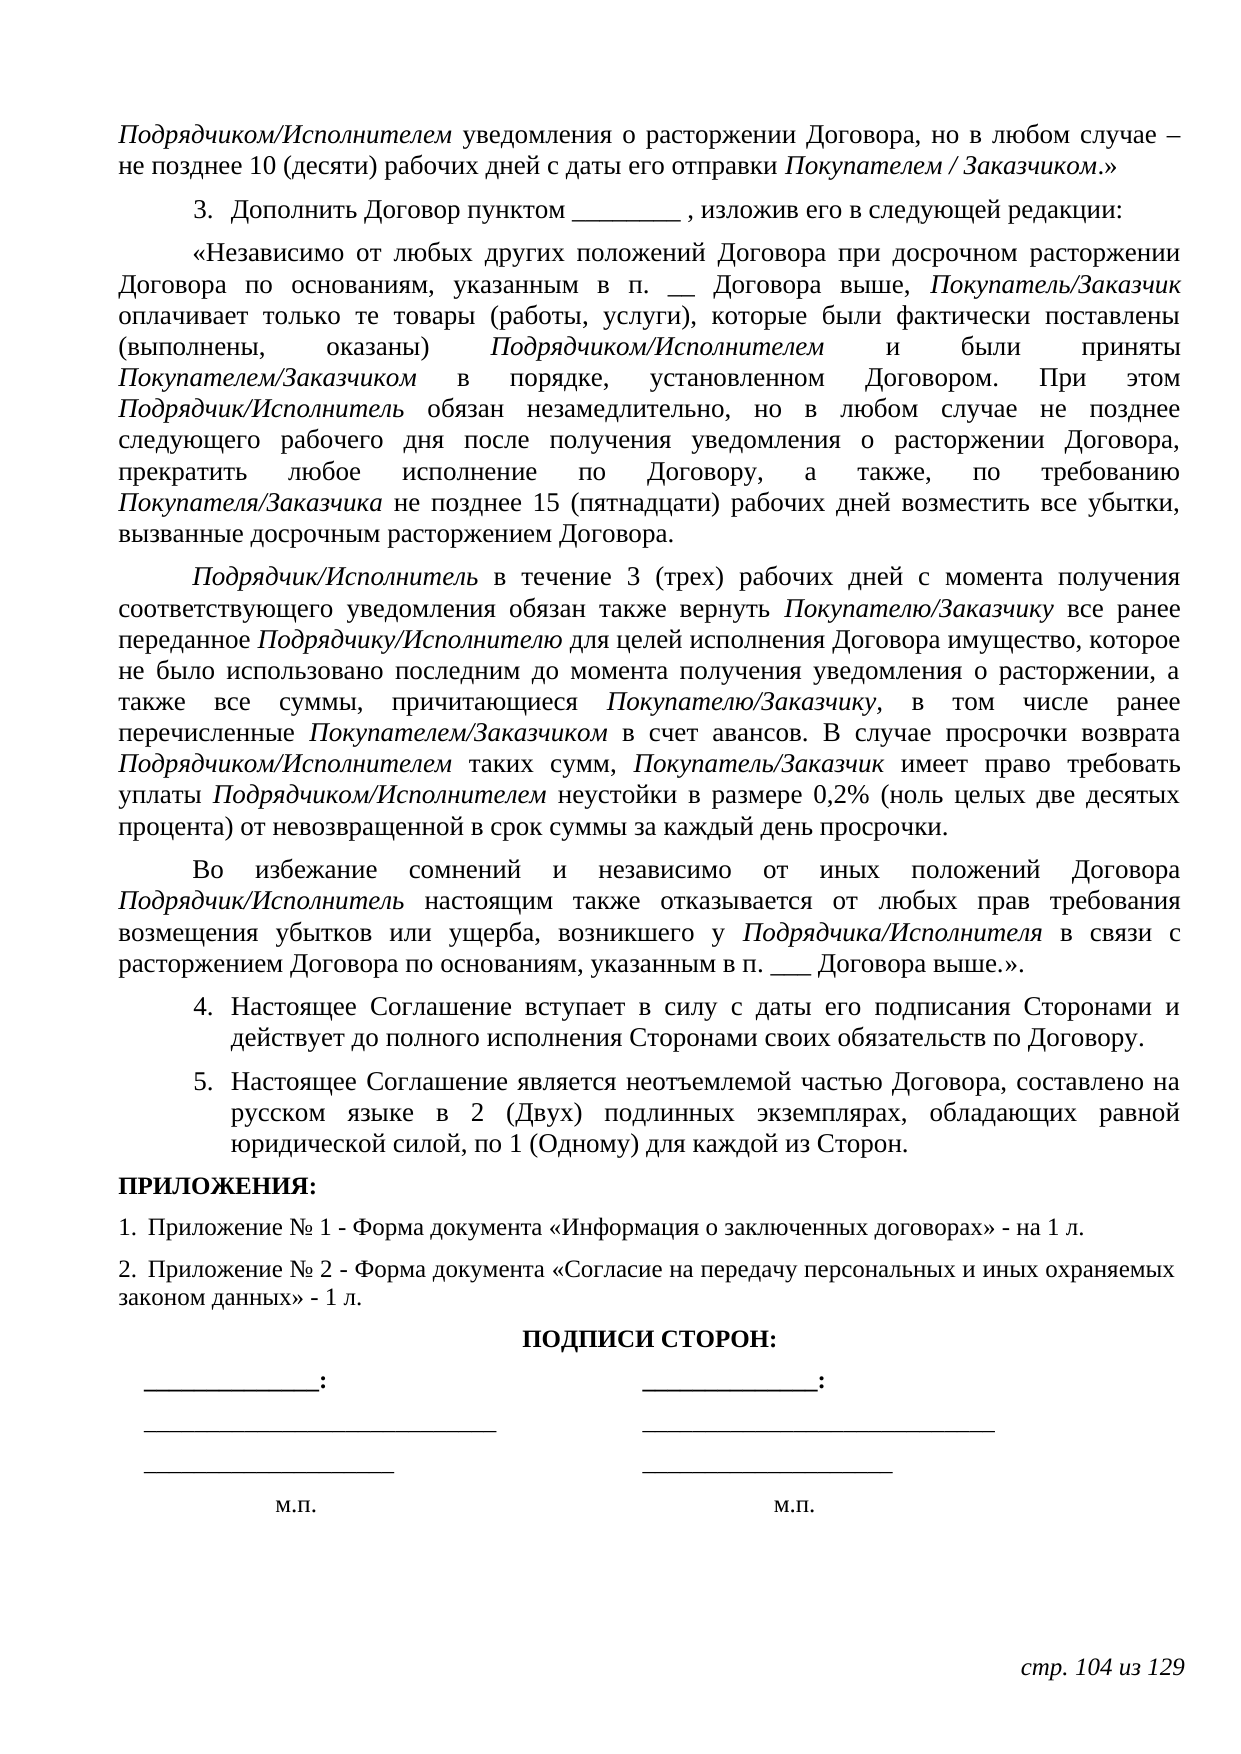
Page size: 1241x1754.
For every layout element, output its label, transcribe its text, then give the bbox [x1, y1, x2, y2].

text Подрядчик/Исполнитель в течение 3 (трех) рабочих дней с момента получения соответствующего уведомления обязан также вернуть Покупателю/Заказчику все ранее переданное Подрядчику/Исполнителю для целей исполнения Договора имущество, которое не было использовано последним до момента получения уведомления о расторжении, а также все суммы, причитающиеся Покупателю/Заказчику, в том числе ранее перечисленные Покупателем/Заказчиком в счет авансов. В случае просрочки возврата Подрядчиком/Исполнителем таких сумм, Покупатель/Заказчик имеет право требовать уплаты Подрядчиком/Исполнителем неустойки в размере 0,2% (ноль целых две десятых процента) от невозвращенной в срок суммы за каждый день просрочки. [118, 561, 1181, 841]
text «Независимо от любых других положений Договора при досрочном расторжении Договора по основаниям, указанным в п. __ Договора выше, Покупатель/Заказчик оплачивает только те товары (работы, услуги), которые были фактически поставлены (выполнены, оказаны) Подрядчиком/Исполнителем и были приняты Покупателем/Заказчиком в порядке, установленном Договором. При этом Подрядчик/Исполнитель обязан незамедлительно, но в любом случае не позднее следующего рабочего дня после получения уведомления о расторжении Договора, прекратить любое исполнение по Договору, а также, по требованию Покупателя/Заказчика не позднее 15 (пятнадцати) рабочих дней возместить все убытки, вызванные досрочным расторжением Договора. [118, 237, 1181, 548]
table_header ______________: [631, 1353, 1167, 1394]
table_cell ____________________________ ____________________ м.п. [631, 1394, 1167, 1517]
list Настоящее Соглашение вступает в силу с даты его подписания Сторонами и действует до полного исполнения Сторонами своих обязательств по Договору. [193, 990, 1181, 1053]
list Настоящее Соглашение является неотъемлемой частью Договора, составлено на русском языке в 2 (Двух) подлинных экземплярах, обладающих равной юридической силой, по 1 (Одному) для каждой из Сторон. [193, 1065, 1181, 1159]
table_cell ____________________________ ____________________ м.п. [133, 1394, 631, 1517]
text ПРИЛОЖЕНИЯ: [118, 1171, 1181, 1200]
table_header ______________: [133, 1353, 631, 1394]
text Во избежание сомнений и независимо от иных положений Договора Подрядчик/Исполнитель настоящим также отказывается от любых прав требования возмещения убытков или ущерба, возникшего у Подрядчика/Исполнителя в связи с расторжением Договора по основаниям, указанным в п. ___ Договора выше.». [118, 853, 1181, 978]
title ПОДПИСИ СТОРОН: [118, 1324, 1181, 1352]
list Приложение № 1 - Форма документа «Информация о заключенных договорах» - на 1 л. [118, 1212, 1177, 1241]
list Приложение № 2 - Форма документа «Согласие на передачу персональных и иных охраняемых законом данных» - 1 л. [118, 1254, 1177, 1311]
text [118, 118, 1181, 180]
list Дополнить Договор пунктом ________ , изложив его в следующей редакции: [193, 193, 1181, 224]
